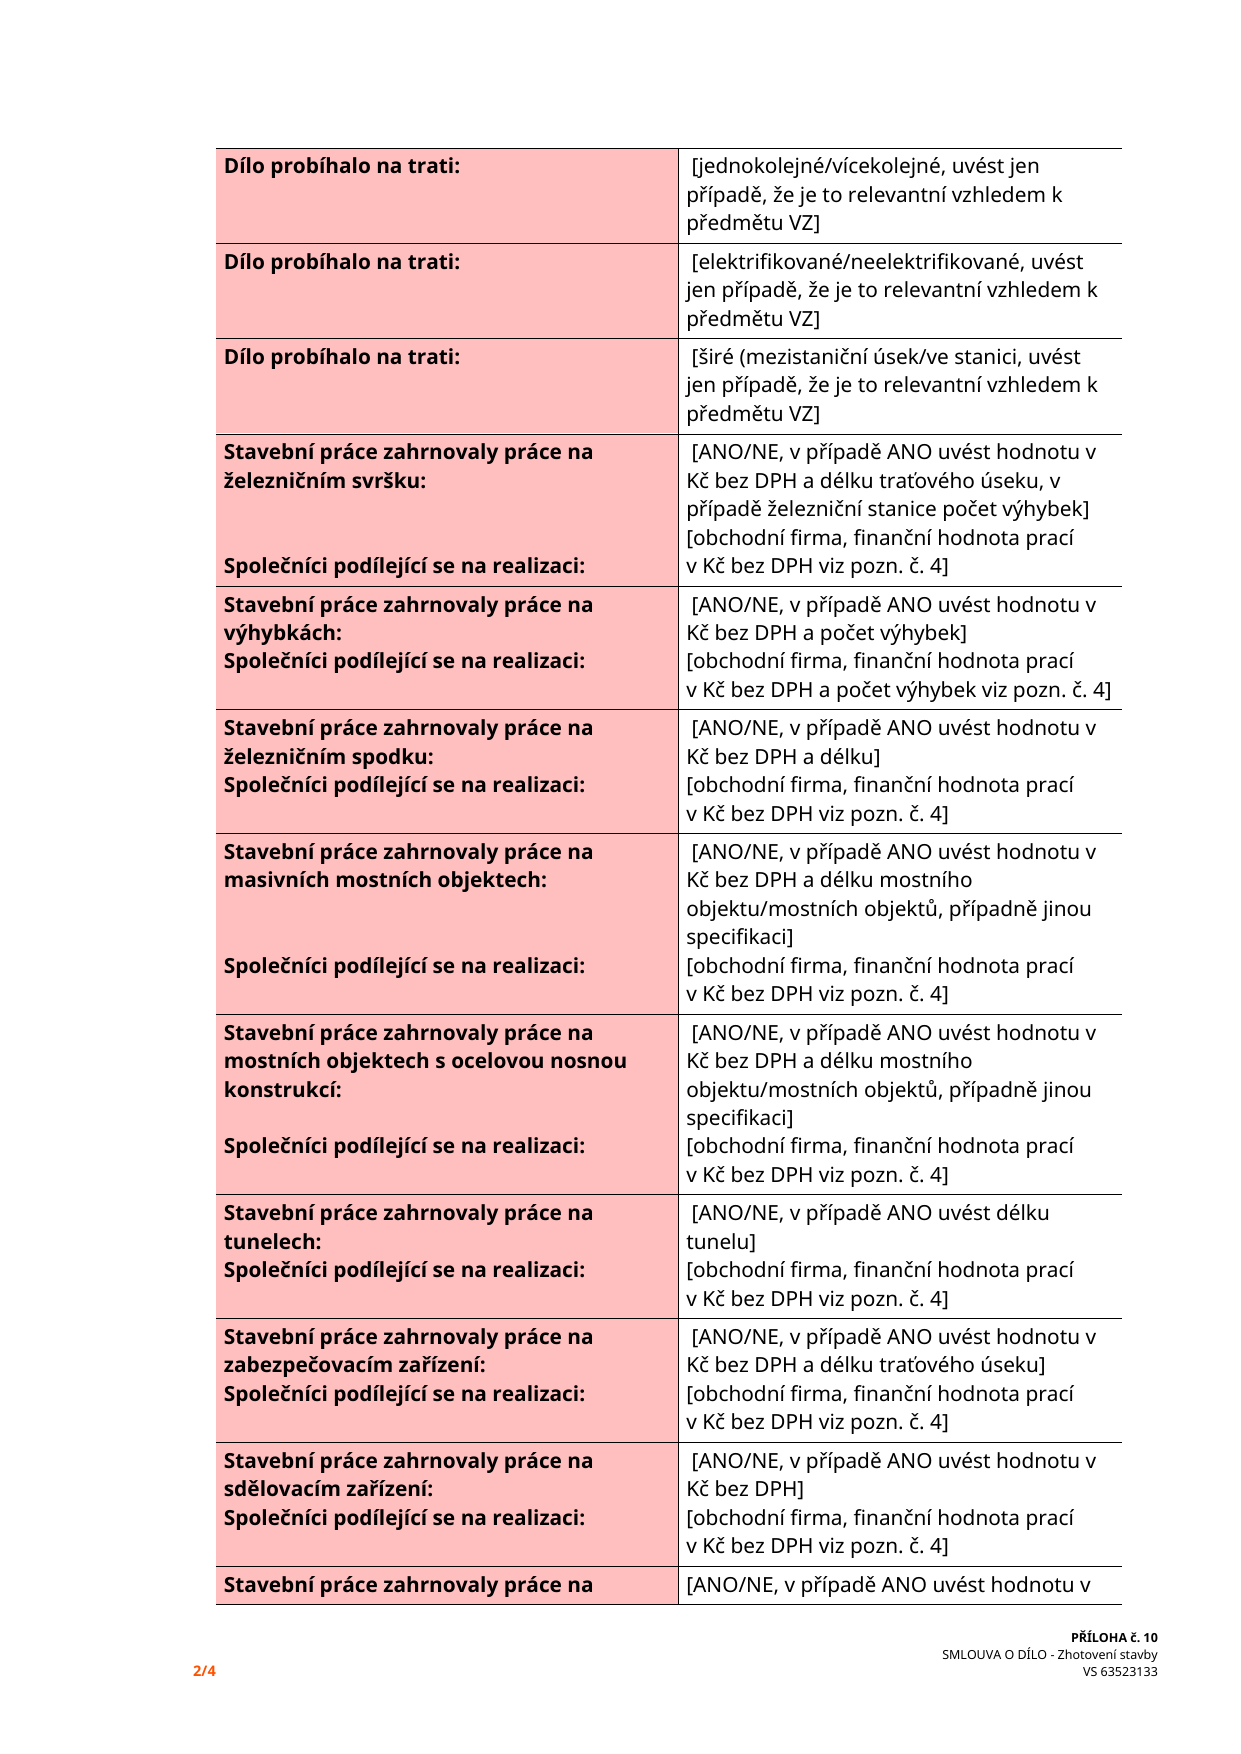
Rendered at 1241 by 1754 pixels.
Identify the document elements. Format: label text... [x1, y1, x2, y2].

table_cell [ANO/NE, v případě ANO uvést délku tunelu] [obchodní firma, finanční hodnota prací v Kč bez DPH viz pozn. č. 4] [679, 1195, 1122, 1318]
table_cell [ANO/NE, v případě ANO uvést hodnotu v Kč bez DPH] [obchodní firma, finanční hodnota prací v Kč bez DPH viz pozn. č. 4] [679, 1443, 1122, 1566]
table_cell [širé (mezistaniční úsek/ve stanici, uvést jen případě, že je to relevantní vzhledem k předmětu VZ] [679, 339, 1122, 433]
table_cell Stavební práce zahrnovaly práce na zabezpečovacím zařízení: Společníci podílející se na realizaci: [216, 1319, 678, 1442]
table_cell [jednokolejné/vícekolejné, uvést jen případě, že je to relevantní vzhledem k předmětu VZ] [679, 149, 1122, 243]
table_cell [ANO/NE, v případě ANO uvést hodnotu v Kč bez DPH a počet výhybek] [obchodní firma, finanční hodnota prací v Kč bez DPH a počet výhybek viz pozn. č. 4] [679, 587, 1122, 709]
table_cell Stavební práce zahrnovaly práce na mostních objektech s ocelovou nosnou konstrukcí: Společníci podílející se na realizaci: [216, 1015, 678, 1194]
table_cell Dílo probíhalo na trati: [216, 149, 678, 243]
table_cell [ANO/NE, v případě ANO uvést hodnotu v Kč bez DPH a délku mostního objektu/mostních objektů, případně jinou specifikaci] [obchodní firma, finanční hodnota prací v Kč bez DPH viz pozn. č. 4] [679, 834, 1122, 1014]
table_cell Stavební práce zahrnovaly práce na masivních mostních objektech: Společníci podílející se na realizaci: [216, 834, 678, 1014]
table_cell [ANO/NE, v případě ANO uvést hodnotu v Kč bez DPH a délku] [obchodní firma, finanční hodnota prací v Kč bez DPH viz pozn. č. 4] [679, 710, 1122, 833]
table_cell Stavební práce zahrnovaly práce na tunelech: Společníci podílející se na realizaci: [216, 1195, 678, 1318]
table_cell Stavební práce zahrnovaly práce na železničním spodku: Společníci podílející se na realizaci: [216, 710, 678, 833]
table_cell Dílo probíhalo na trati: [216, 339, 678, 433]
table_cell [ANO/NE, v případě ANO uvést hodnotu v Kč bez DPH a délku mostního objektu/mostních objektů, případně jinou specifikaci] [obchodní firma, finanční hodnota prací v Kč bez DPH viz pozn. č. 4] [679, 1015, 1122, 1194]
table_cell Stavební práce zahrnovaly práce na železničním svršku: Společníci podílející se na realizaci: [216, 435, 678, 586]
table_cell Dílo probíhalo na trati: [216, 244, 678, 338]
table_cell Stavební práce zahrnovaly práce na sdělovacím zařízení: Společníci podílející se na realizaci: [216, 1443, 678, 1566]
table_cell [216, 1567, 678, 1604]
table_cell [679, 1567, 1122, 1604]
table_cell Stavební práce zahrnovaly práce na výhybkách: Společníci podílející se na realizaci: [216, 587, 678, 709]
table_cell [ANO/NE, v případě ANO uvést hodnotu v Kč bez DPH a délku traťového úseku] [obchodní firma, finanční hodnota prací v Kč bez DPH viz pozn. č. 4] [679, 1319, 1122, 1442]
table_cell [elektrifikované/neelektrifikované, uvést jen případě, že je to relevantní vzhledem k předmětu VZ] [679, 244, 1122, 338]
table_cell [ANO/NE, v případě ANO uvést hodnotu v Kč bez DPH a délku traťového úseku, v případě železniční stanice počet výhybek] [obchodní firma, finanční hodnota prací v Kč bez DPH viz pozn. č. 4] [679, 435, 1122, 586]
